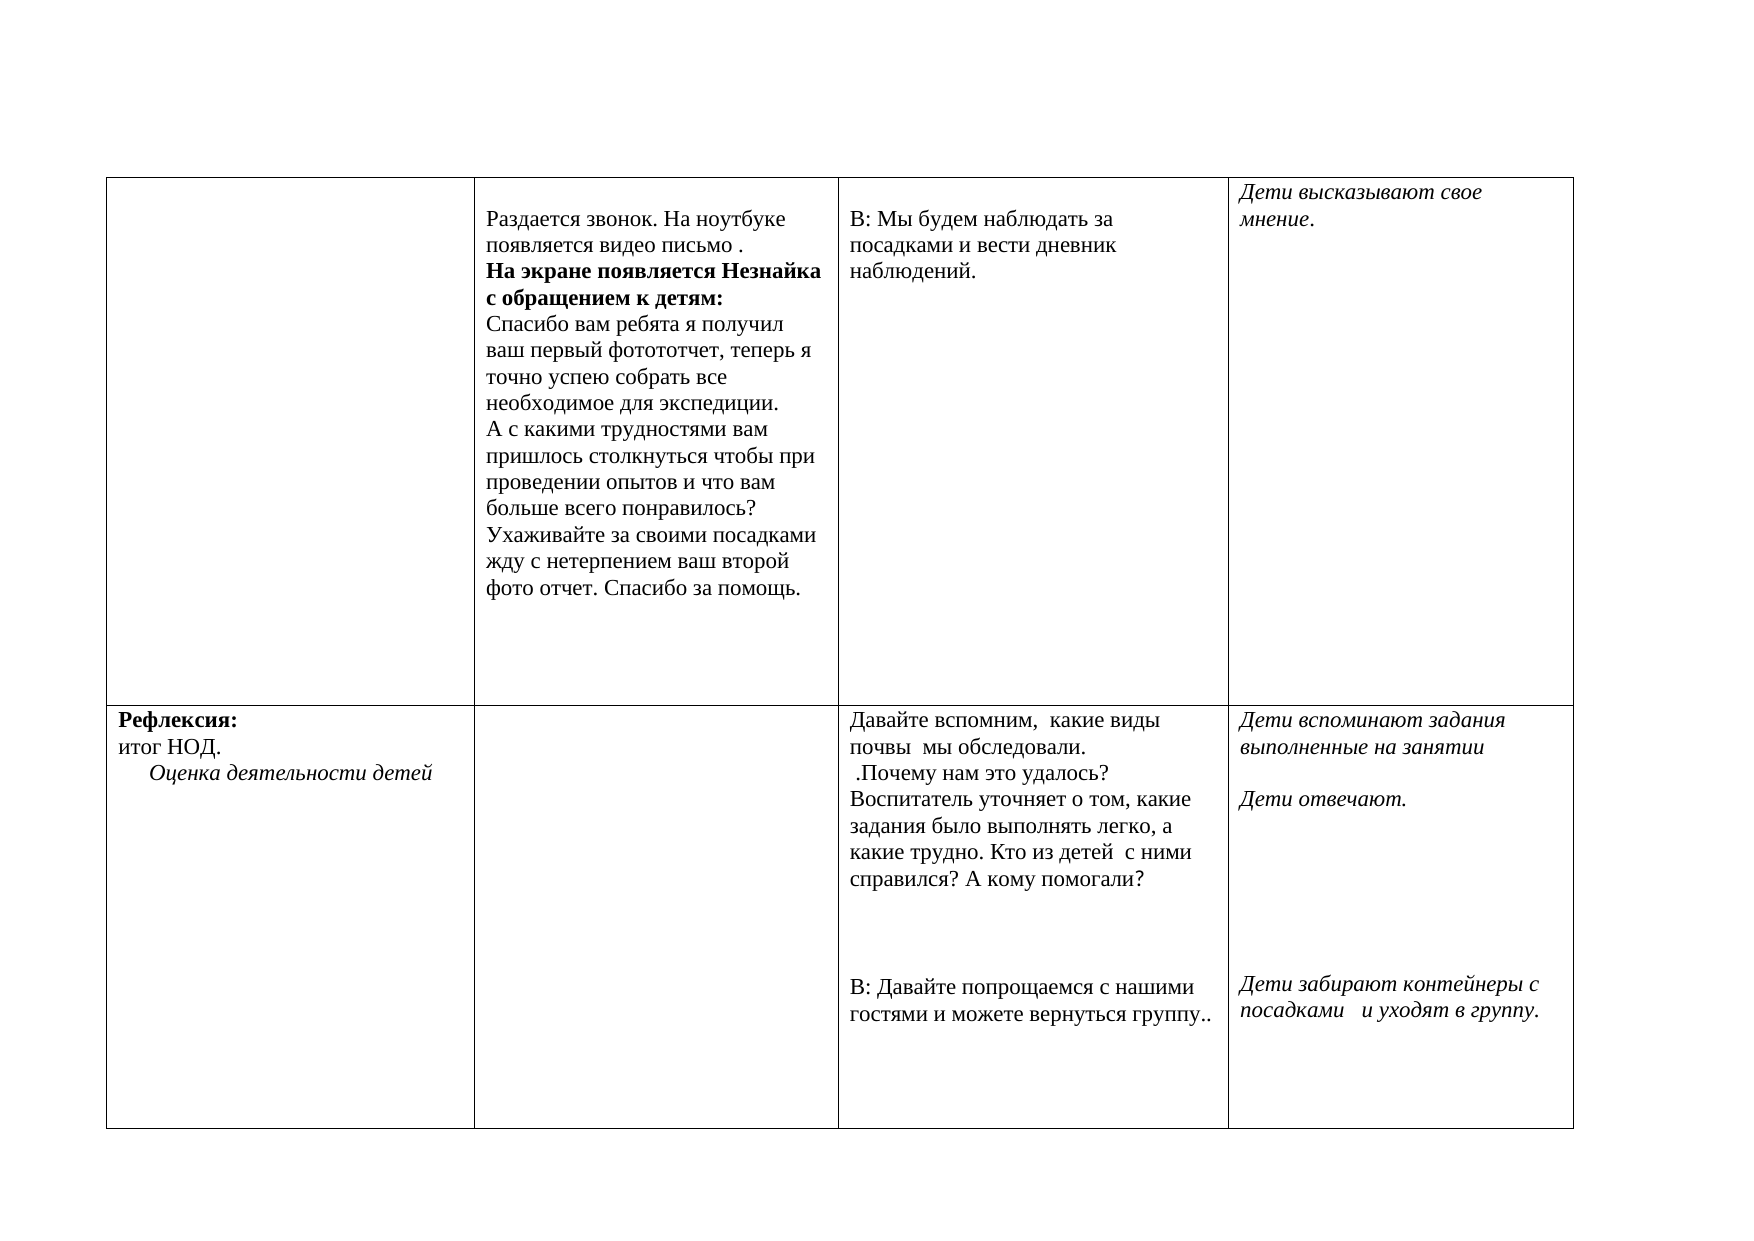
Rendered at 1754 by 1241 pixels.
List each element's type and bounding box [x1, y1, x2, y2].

table_cell [839, 178, 1228, 705]
table_cell [1229, 706, 1573, 1128]
table_cell [475, 706, 838, 1128]
table_cell [107, 178, 474, 705]
table_cell [1229, 178, 1573, 705]
table_cell [839, 706, 1228, 1128]
table_cell [107, 706, 474, 1128]
table_cell [475, 178, 838, 705]
